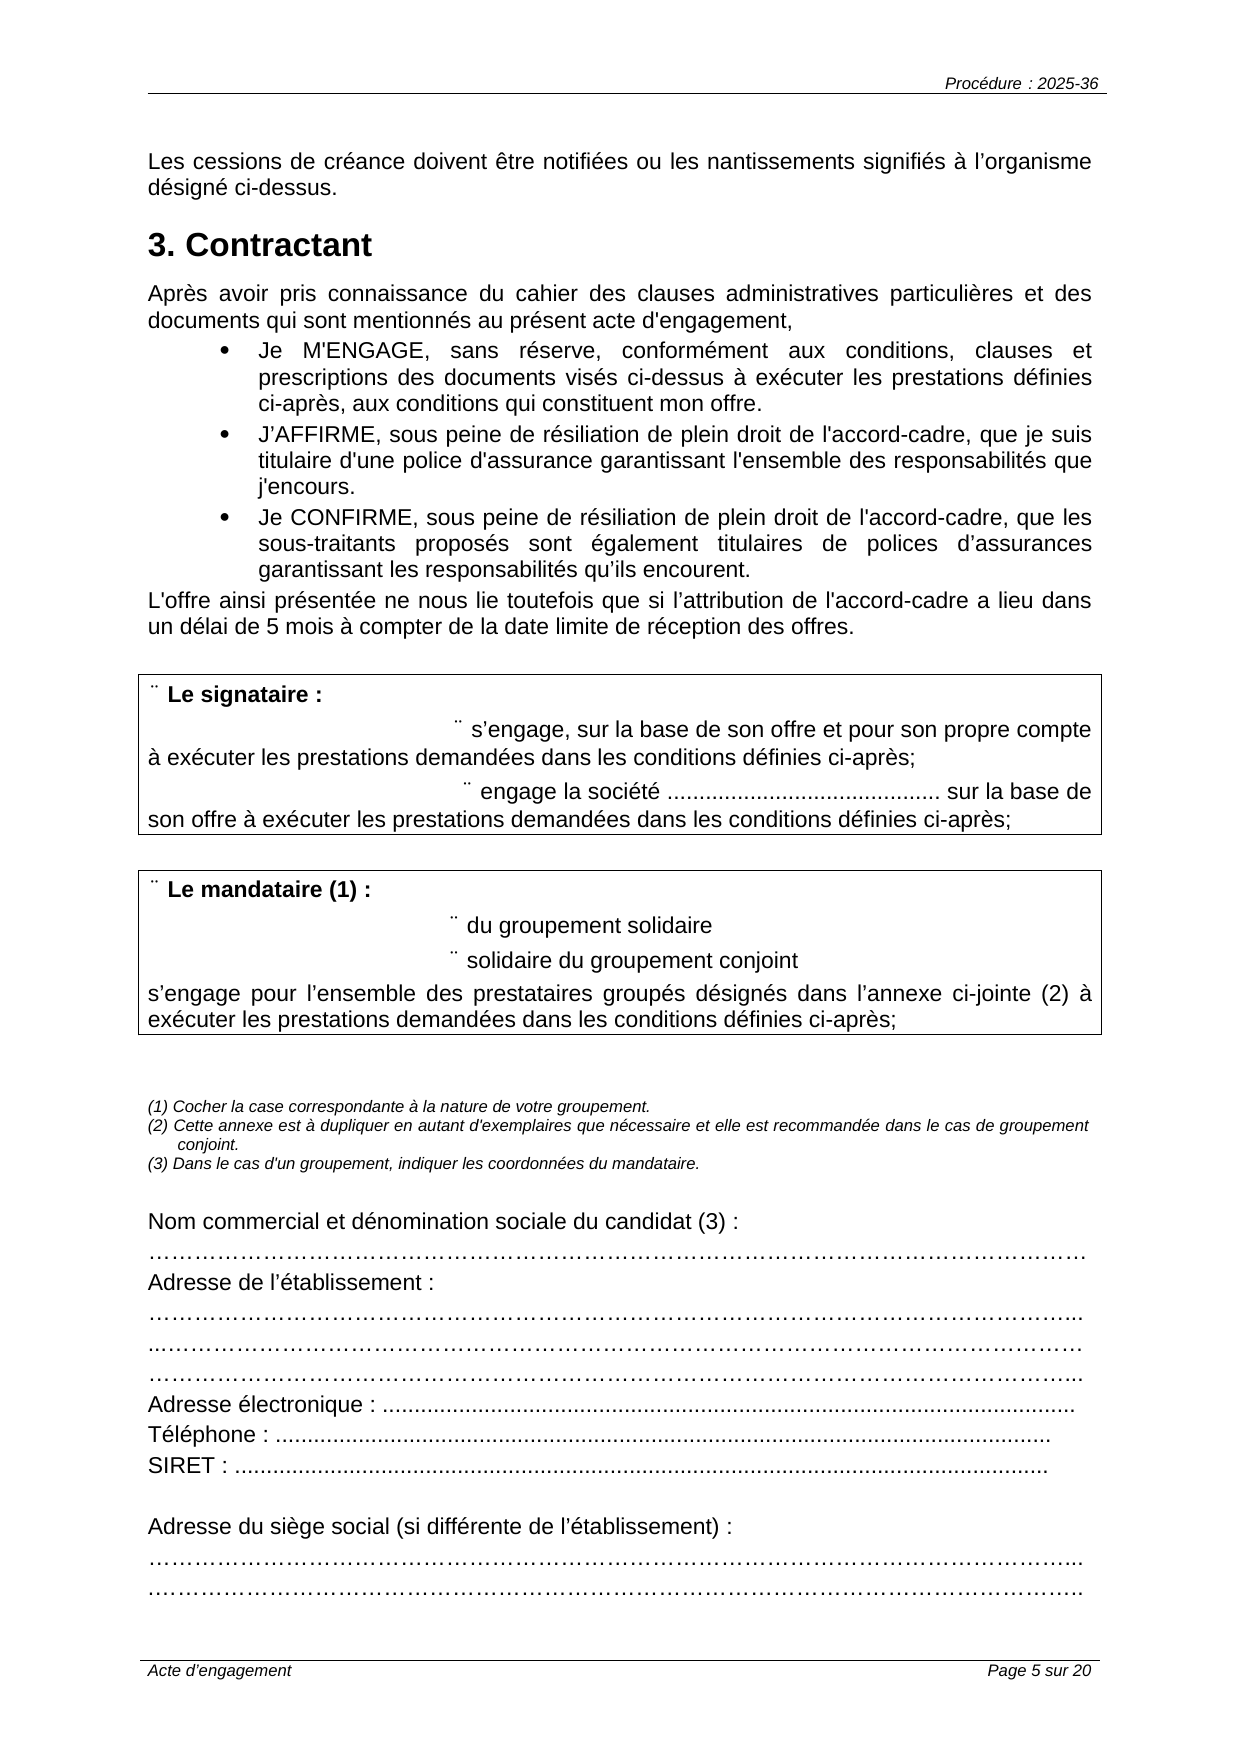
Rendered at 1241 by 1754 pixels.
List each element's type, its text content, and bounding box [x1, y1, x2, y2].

text Je CONFIRME, sous peine de résiliation de plein droit de l'accord-cadre, que les sous-traitants proposés sont également titulaires de polices d’assurances garantissant les responsabilités qu’ils encourent. [221, 504, 1093, 583]
text Après avoir pris connaissance du cahier des clauses administratives particulières et des documents qui sont mentionnés au présent acte d'engagement, [148, 280, 1093, 333]
text Nom commercial et dénomination sociale du candidat (3) : [148, 1208, 1093, 1234]
text L'offre ainsi présentée ne nous lie toutefois que si l’attribution de l'accord-cadre a lieu dans un délai de 5 mois à compter de la date limite de réception des offres. [148, 587, 1093, 640]
text Téléphone : .......................................................................................................................... [148, 1421, 1093, 1448]
text ¨ du groupement solidaire [139, 906, 1101, 940]
text (3) Dans le cas d'un groupement, indiquer les coordonnées du mandataire. [148, 1154, 1093, 1173]
text …………………………………………………………………………………………………………... [148, 1360, 1093, 1387]
text Les cessions de créance doivent être notifiées ou les nantissements signifiés à l’organisme désigné ci-dessus. [148, 148, 1093, 200]
text (1) Cocher la case correspondante à la nature de votre groupement. [148, 1096, 1093, 1116]
text s’engage pour l’ensemble des prestataires groupés désignés dans l’annexe ci-jointe (2) à exécuter les prestations demandées dans les conditions définies ci-après; [139, 976, 1101, 1034]
text SIRET : ................................................................................................................................ [148, 1452, 1093, 1478]
text ¨ Le mandataire (1) : [139, 871, 1101, 904]
text .………………………………………………………………………………………………………….. [148, 1574, 1093, 1600]
list Je M'ENGAGE, sans réserve, conformément aux conditions, clauses et prescriptions des documents visés ci-dessus à exécuter les prestations définies ci-après, aux conditions qui constituent mon offre. [221, 337, 1093, 416]
text Adresse du siège social (si différente de l’établissement) : [148, 1513, 1093, 1539]
text …………………………………………………………………………………………………………... [148, 1299, 1093, 1326]
text ¨ s’engage, sur la base de son offre et pour son propre compte à exécuter les prestations demandées dans les conditions définies ci-après; [139, 710, 1101, 771]
text J’AFFIRME, sous peine de résiliation de plein droit de l'accord-cadre, que je suis titulaire d'une police d'assurance garantissant l'ensemble des responsabilités que j'encours. [221, 421, 1093, 499]
text …………………………………………………………………………………………………………… [148, 1238, 1093, 1264]
text ¨ engage la société ........................................... sur la base de son offre à exécuter les prestations demandées dans les conditions définies ci-après; [139, 772, 1101, 834]
text ¨ Le signataire : [139, 675, 1101, 709]
text Contractant [148, 225, 1093, 264]
text Adresse électronique : ............................................................................................................. [148, 1391, 1093, 1417]
text (2) Cette annexe est à dupliquer en autant d'exemplaires que nécessaire et elle est recommandée dans le cas de groupement conjoint. [148, 1116, 1093, 1154]
text Adresse de l’établissement : [148, 1269, 1093, 1295]
text ¨ solidaire du groupement conjoint [139, 941, 1101, 975]
text ...………………………………………………………………………………………………………… [148, 1330, 1093, 1356]
text …………………………………………………………………………………………………………... [148, 1543, 1093, 1570]
